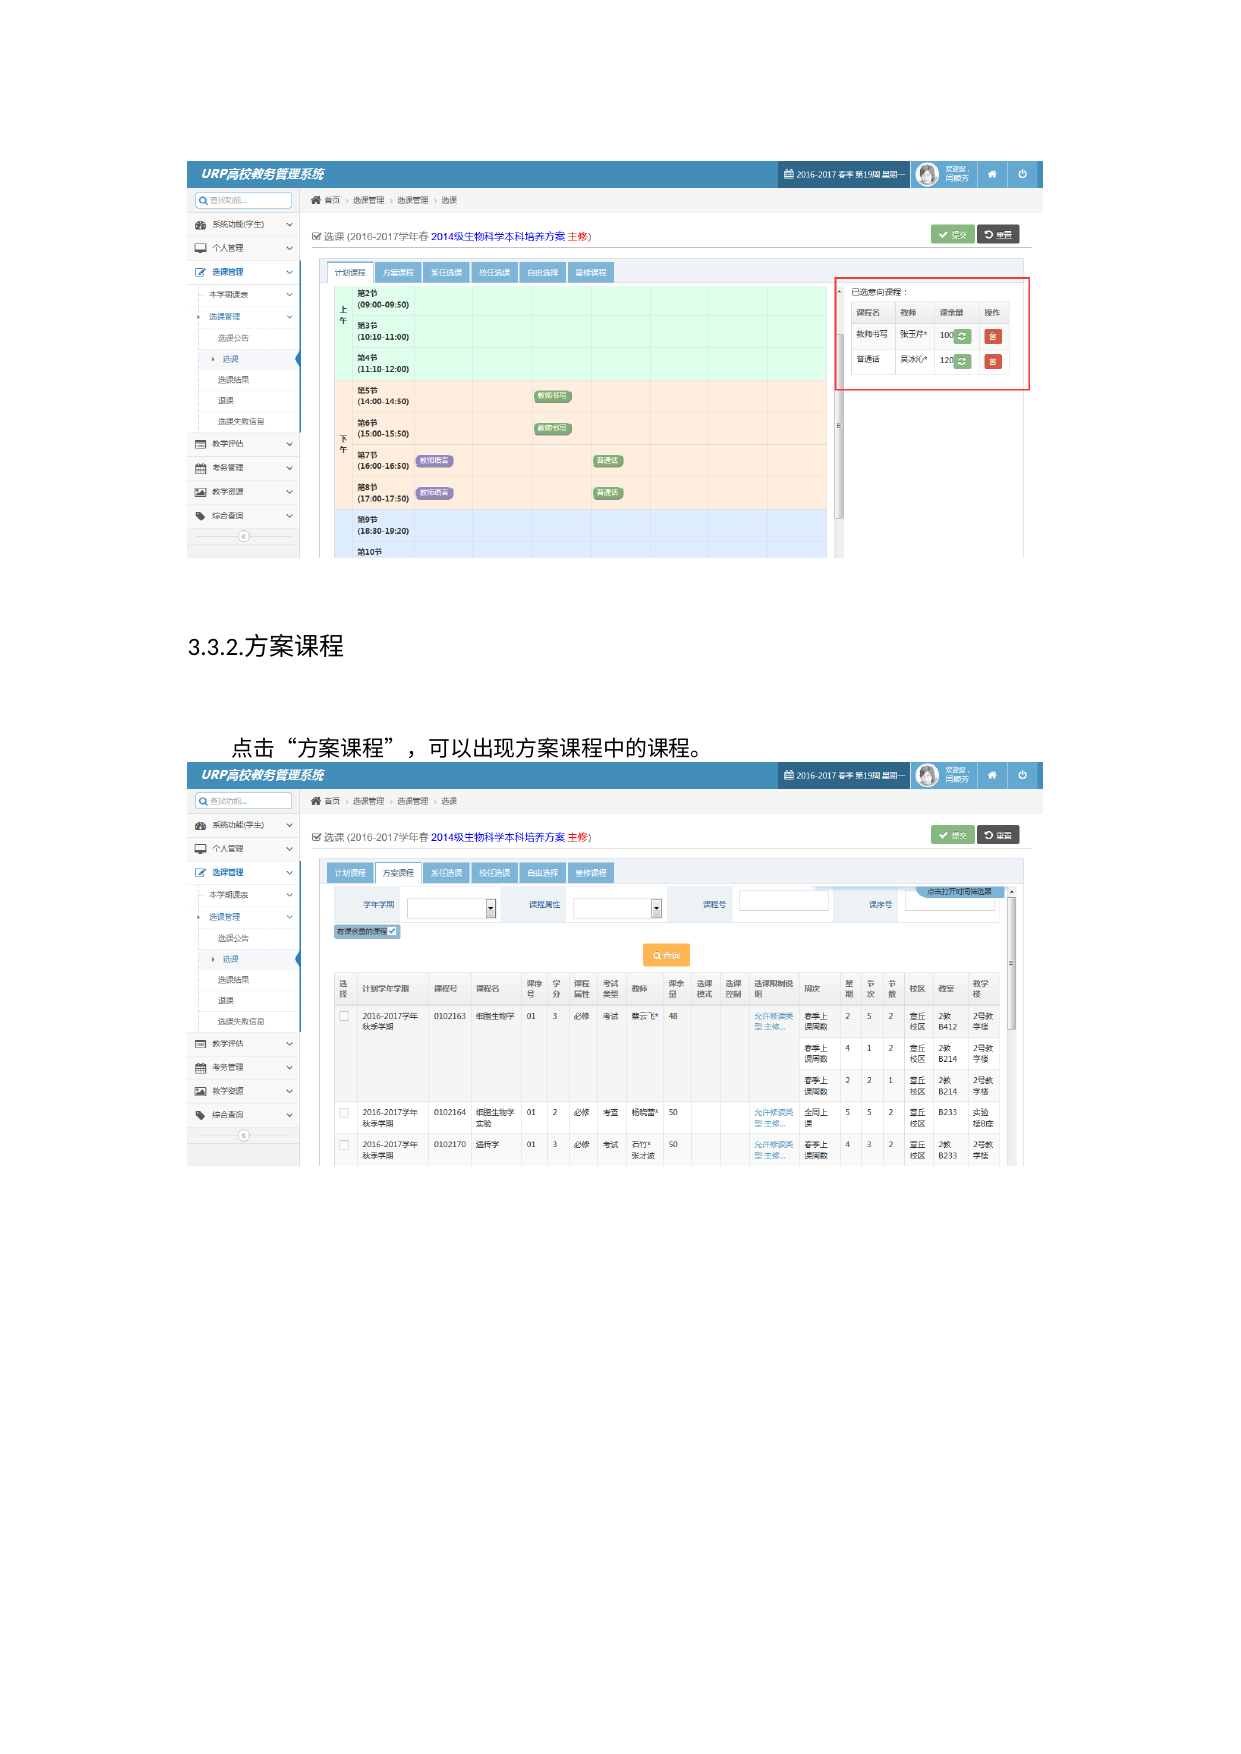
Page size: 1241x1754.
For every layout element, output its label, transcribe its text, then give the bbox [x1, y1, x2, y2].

picture [187, 161, 1043, 558]
picture [187, 762, 1043, 1166]
subtitle .方案课程 [187, 612, 1053, 677]
text 点击“方案课程”，可以出现方案课程中的课程。 [187, 730, 1053, 763]
